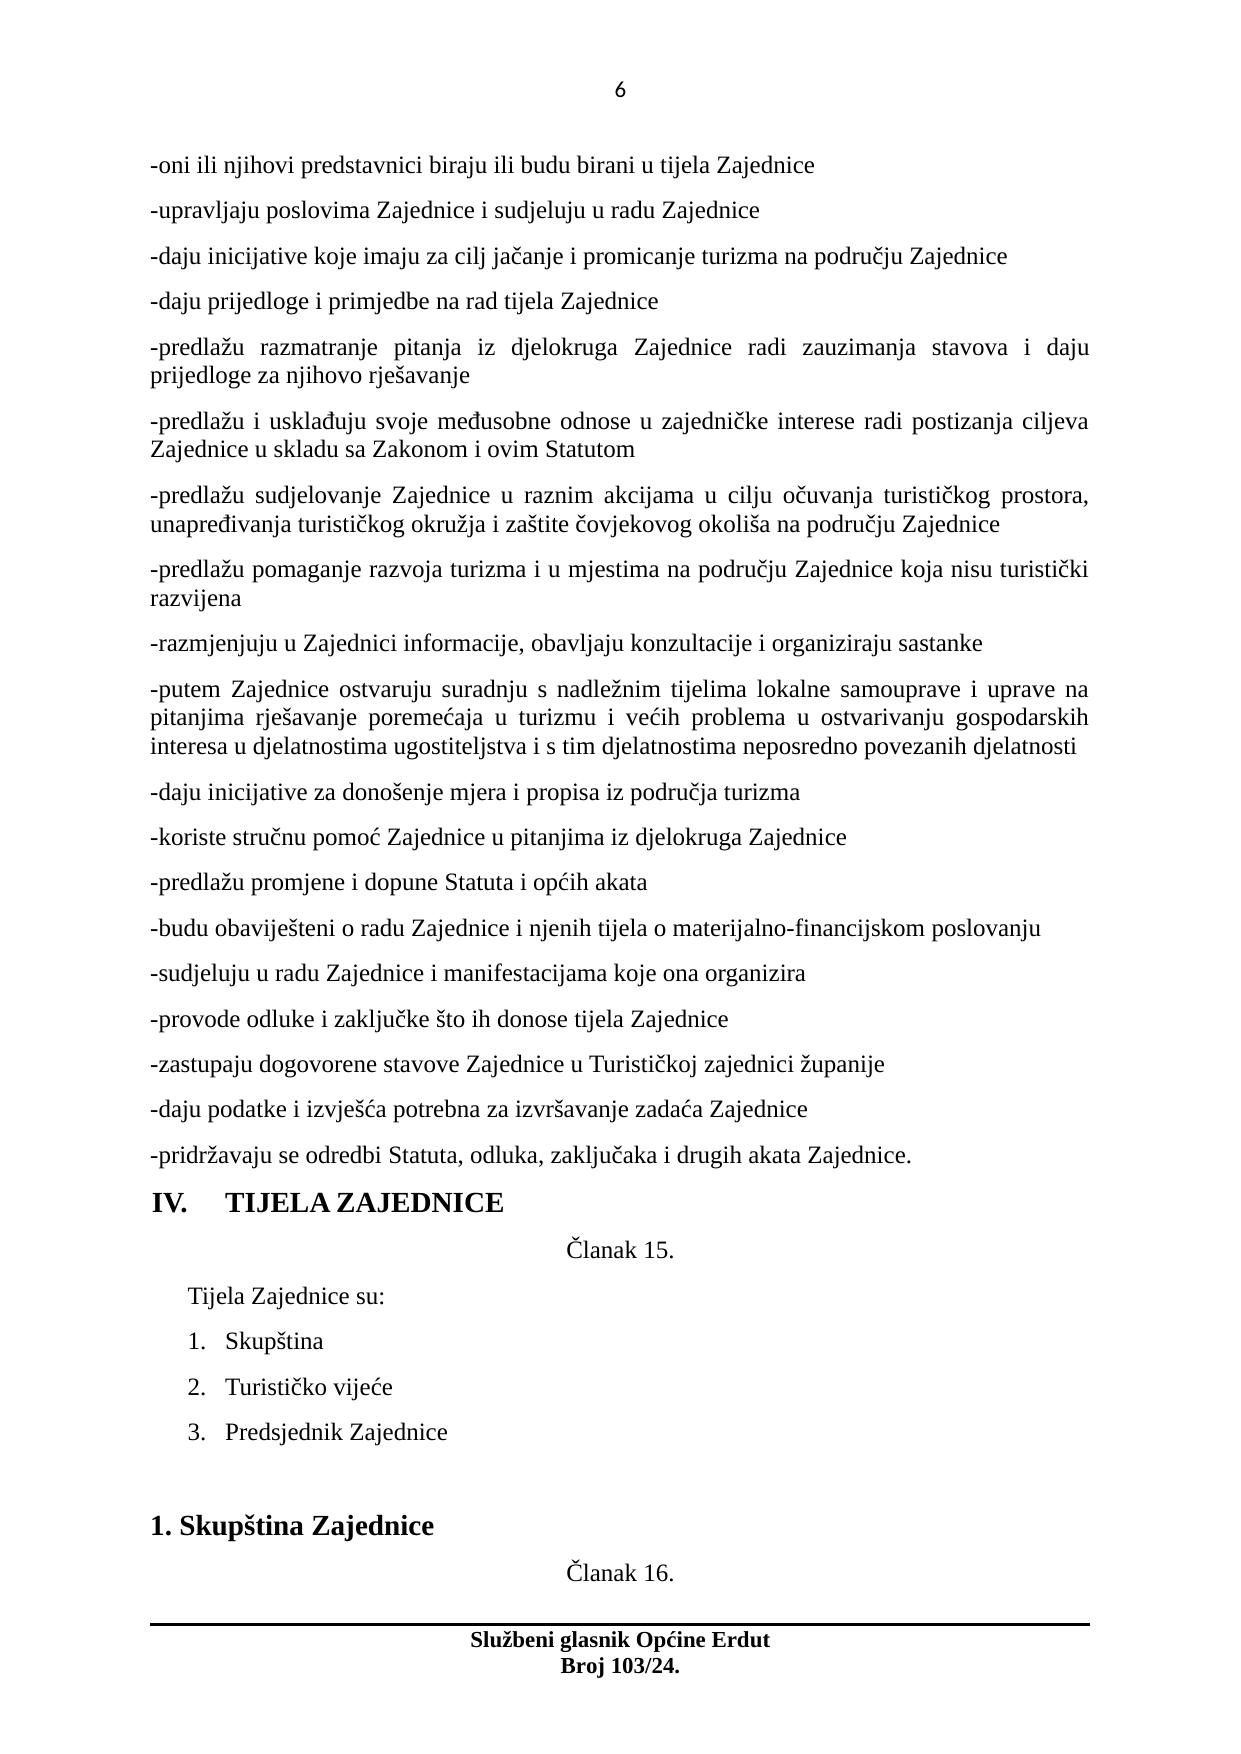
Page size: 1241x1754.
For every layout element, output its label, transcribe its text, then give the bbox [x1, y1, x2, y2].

text -provode odluke i zaključke što ih donose tijela Zajednice [150, 1004, 1090, 1032]
text -putem Zajednice ostvaruju suradnju s nadležnim tijelima lokalne samouprave i uprave na pitanjima rješavanje poremećaja u turizmu i većih problema u ostvarivanju gospodarskih interesa u djelatnostima ugostiteljstva i s tim djelatnostima neposredno povezanih djelatnosti [150, 674, 1090, 760]
text Članak 16. [150, 1558, 1090, 1587]
text -predlažu promjene i dopune Statuta i općih akata [150, 867, 1090, 896]
text 1. Skupština Zajednice [150, 1508, 1090, 1542]
text -daju prijedloge i primjedbe na rad tijela Zajednice [150, 286, 1090, 315]
text -daju inicijative za donošenje mjera i propisa iz područja turizma [150, 777, 1090, 805]
text -predlažu pomaganje razvoja turizma i u mjestima na području Zajednice koja nisu turistički razvijena [150, 554, 1090, 612]
list TIJELA ZAJEDNICE [187, 1185, 1090, 1219]
text -koriste stručnu pomoć Zajednice u pitanjima iz djelokruga Zajednice [150, 822, 1090, 851]
text Tijela Zajednice su: [150, 1281, 1090, 1310]
text -zastupaju dogovorene stavove Zajednice u Turističkoj zajednici županije [150, 1049, 1090, 1078]
text -oni ili njihovi predstavnici biraju ili budu birani u tijela Zajednice [150, 150, 1090, 179]
list Skupština [187, 1326, 1090, 1355]
text -predlažu razmatranje pitanja iz djelokruga Zajednice radi zauzimanja stavova i daju prijedloge za njihovo rješavanje [150, 332, 1090, 389]
text Članak 15. [150, 1236, 1090, 1264]
text -razmjenjuju u Zajednici informacije, obavljaju konzultacije i organiziraju sastanke [150, 628, 1090, 657]
list Predsjednik Zajednice [187, 1417, 1090, 1446]
text -daju podatke i izvješća potrebna za izvršavanje zadaća Zajednice [150, 1094, 1090, 1123]
list Turističko vijeće [187, 1372, 1090, 1401]
text -upravljaju poslovima Zajednice i sudjeluju u radu Zajednice [150, 195, 1090, 224]
text -predlažu i usklađuju svoje međusobne odnose u zajedničke interese radi postizanja ciljeva Zajednice u skladu sa Zakonom i ovim Statutom [150, 406, 1090, 463]
text -sudjeluju u radu Zajednice i manifestacijama koje ona organizira [150, 958, 1090, 987]
text -predlažu sudjelovanje Zajednice u raznim akcijama u cilju očuvanja turističkog prostora, unapređivanja turističkog okružja i zaštite čovjekovog okoliša na području Zajednice [150, 480, 1090, 537]
text -daju inicijative koje imaju za cilj jačanje i promicanje turizma na području Zajednice [150, 241, 1090, 269]
text -budu obaviješteni o radu Zajednice i njenih tijela o materijalno-financijskom poslovanju [150, 913, 1090, 942]
text -pridržavaju se odredbi Statuta, odluka, zaključaka i drugih akata Zajednice. [150, 1140, 1090, 1169]
